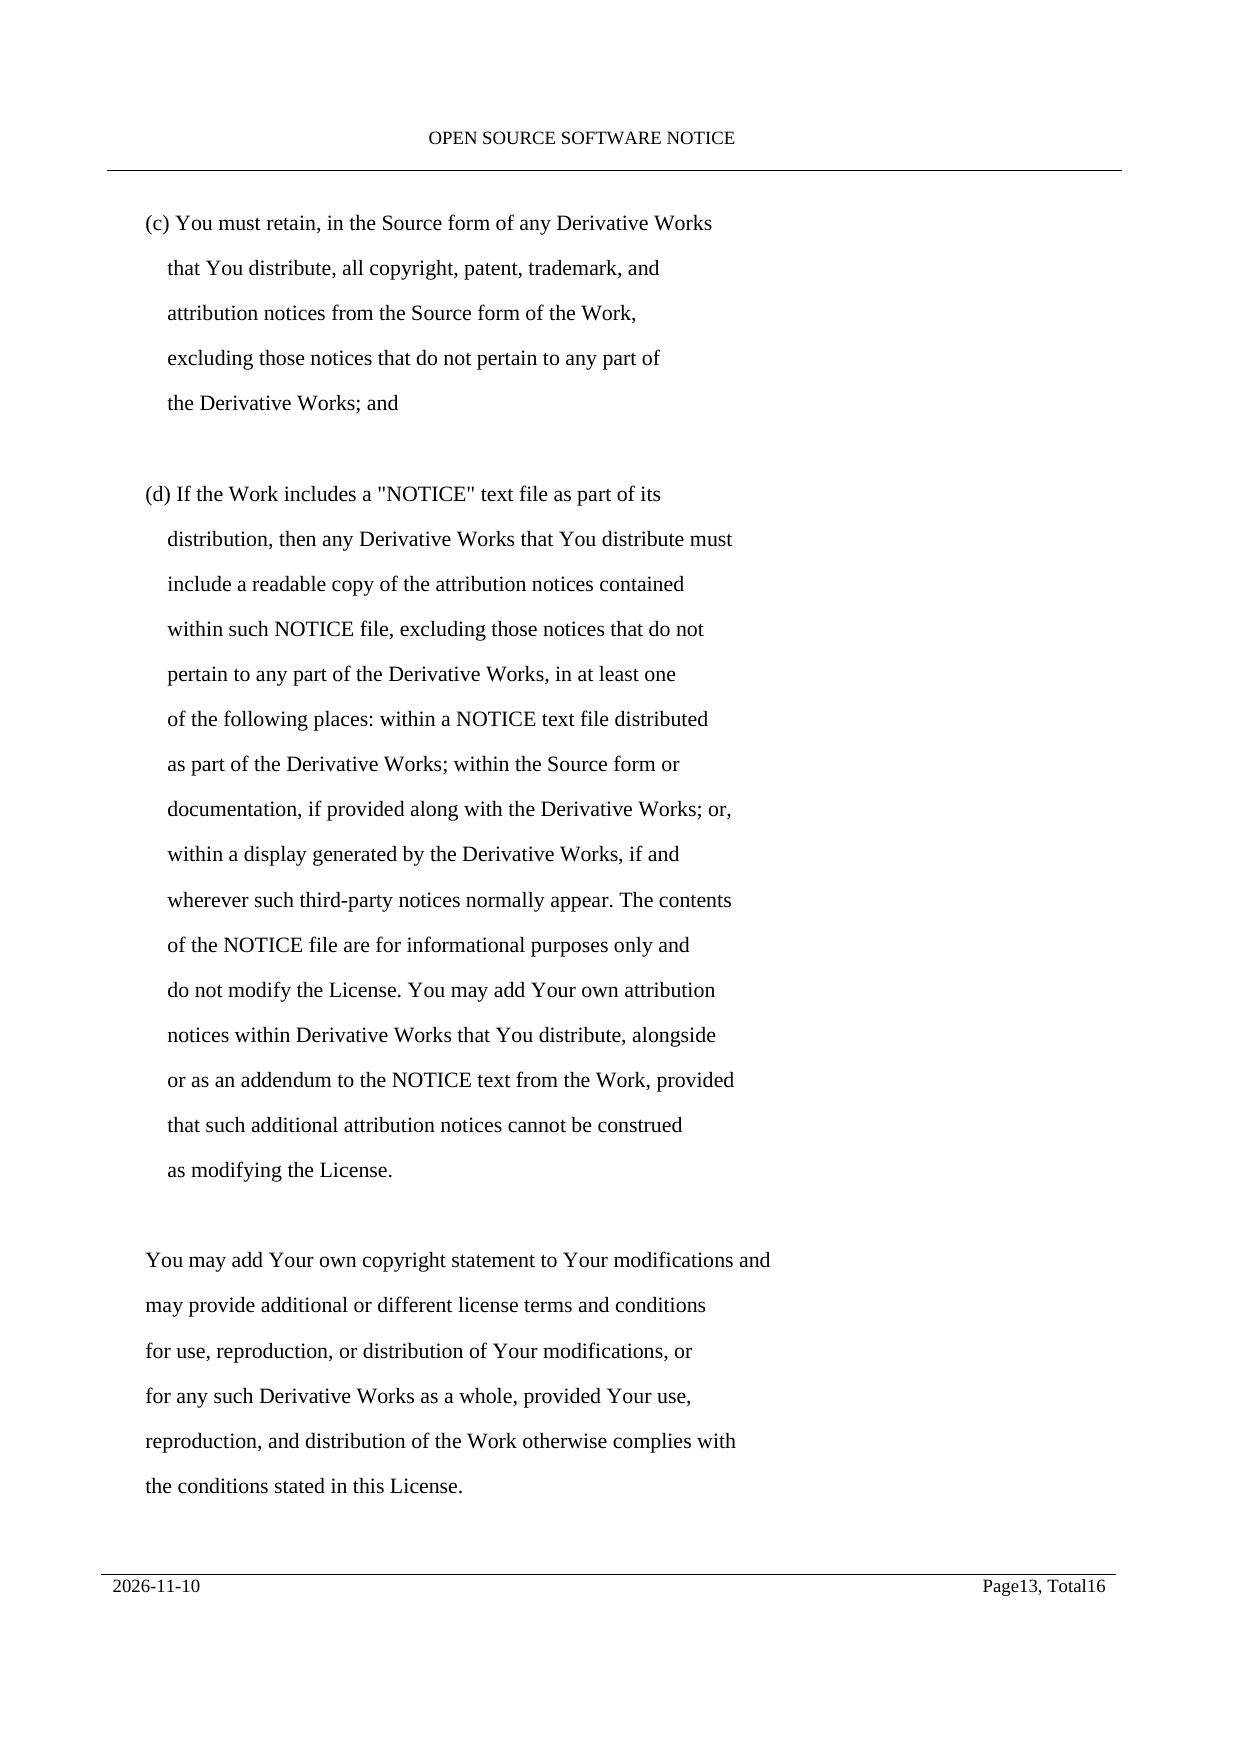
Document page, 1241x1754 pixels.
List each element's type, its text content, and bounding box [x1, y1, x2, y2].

text attribution notices from the Source form of the Work, [112, 297, 1128, 329]
text the conditions stated in this License. [112, 1469, 1128, 1502]
text for use, reproduction, or distribution of Your modifications, or [112, 1334, 1128, 1366]
text reproduction, and distribution of the Work otherwise complies with [112, 1424, 1128, 1457]
text include a readable copy of the attribution notices contained [112, 567, 1128, 600]
text do not modify the License. You may add Your own attribution [112, 973, 1128, 1006]
text the Derivative Works; and [112, 387, 1128, 419]
text that such additional attribution notices cannot be construed [112, 1108, 1128, 1141]
text (d) If the Work includes a "NOTICE" text file as part of its [112, 477, 1128, 509]
text within such NOTICE file, excluding those notices that do not [112, 612, 1128, 645]
text distribution, then any Derivative Works that You distribute must [112, 522, 1128, 554]
text as part of the Derivative Works; within the Source form or [112, 748, 1128, 780]
text (c) You must retain, in the Source form of any Derivative Works [112, 206, 1128, 239]
text for any such Derivative Works as a whole, provided Your use, [112, 1379, 1128, 1412]
text You may add Your own copyright statement to Your modifications and [112, 1244, 1128, 1276]
text wherever such third-party notices normally appear. The contents [112, 883, 1128, 915]
text may provide additional or different license terms and conditions [112, 1289, 1128, 1321]
text that You distribute, all copyright, patent, trademark, and [112, 251, 1128, 284]
text documentation, if provided along with the Derivative Works; or, [112, 793, 1128, 825]
text excluding those notices that do not pertain to any part of [112, 342, 1128, 374]
text or as an addendum to the NOTICE text from the Work, provided [112, 1063, 1128, 1096]
text within a display generated by the Derivative Works, if and [112, 838, 1128, 870]
text of the following places: within a NOTICE text file distributed [112, 702, 1128, 735]
text as modifying the License. [112, 1153, 1128, 1186]
text of the NOTICE file are for informational purposes only and [112, 928, 1128, 961]
text notices within Derivative Works that You distribute, alongside [112, 1018, 1128, 1051]
text pertain to any part of the Derivative Works, in at least one [112, 657, 1128, 690]
